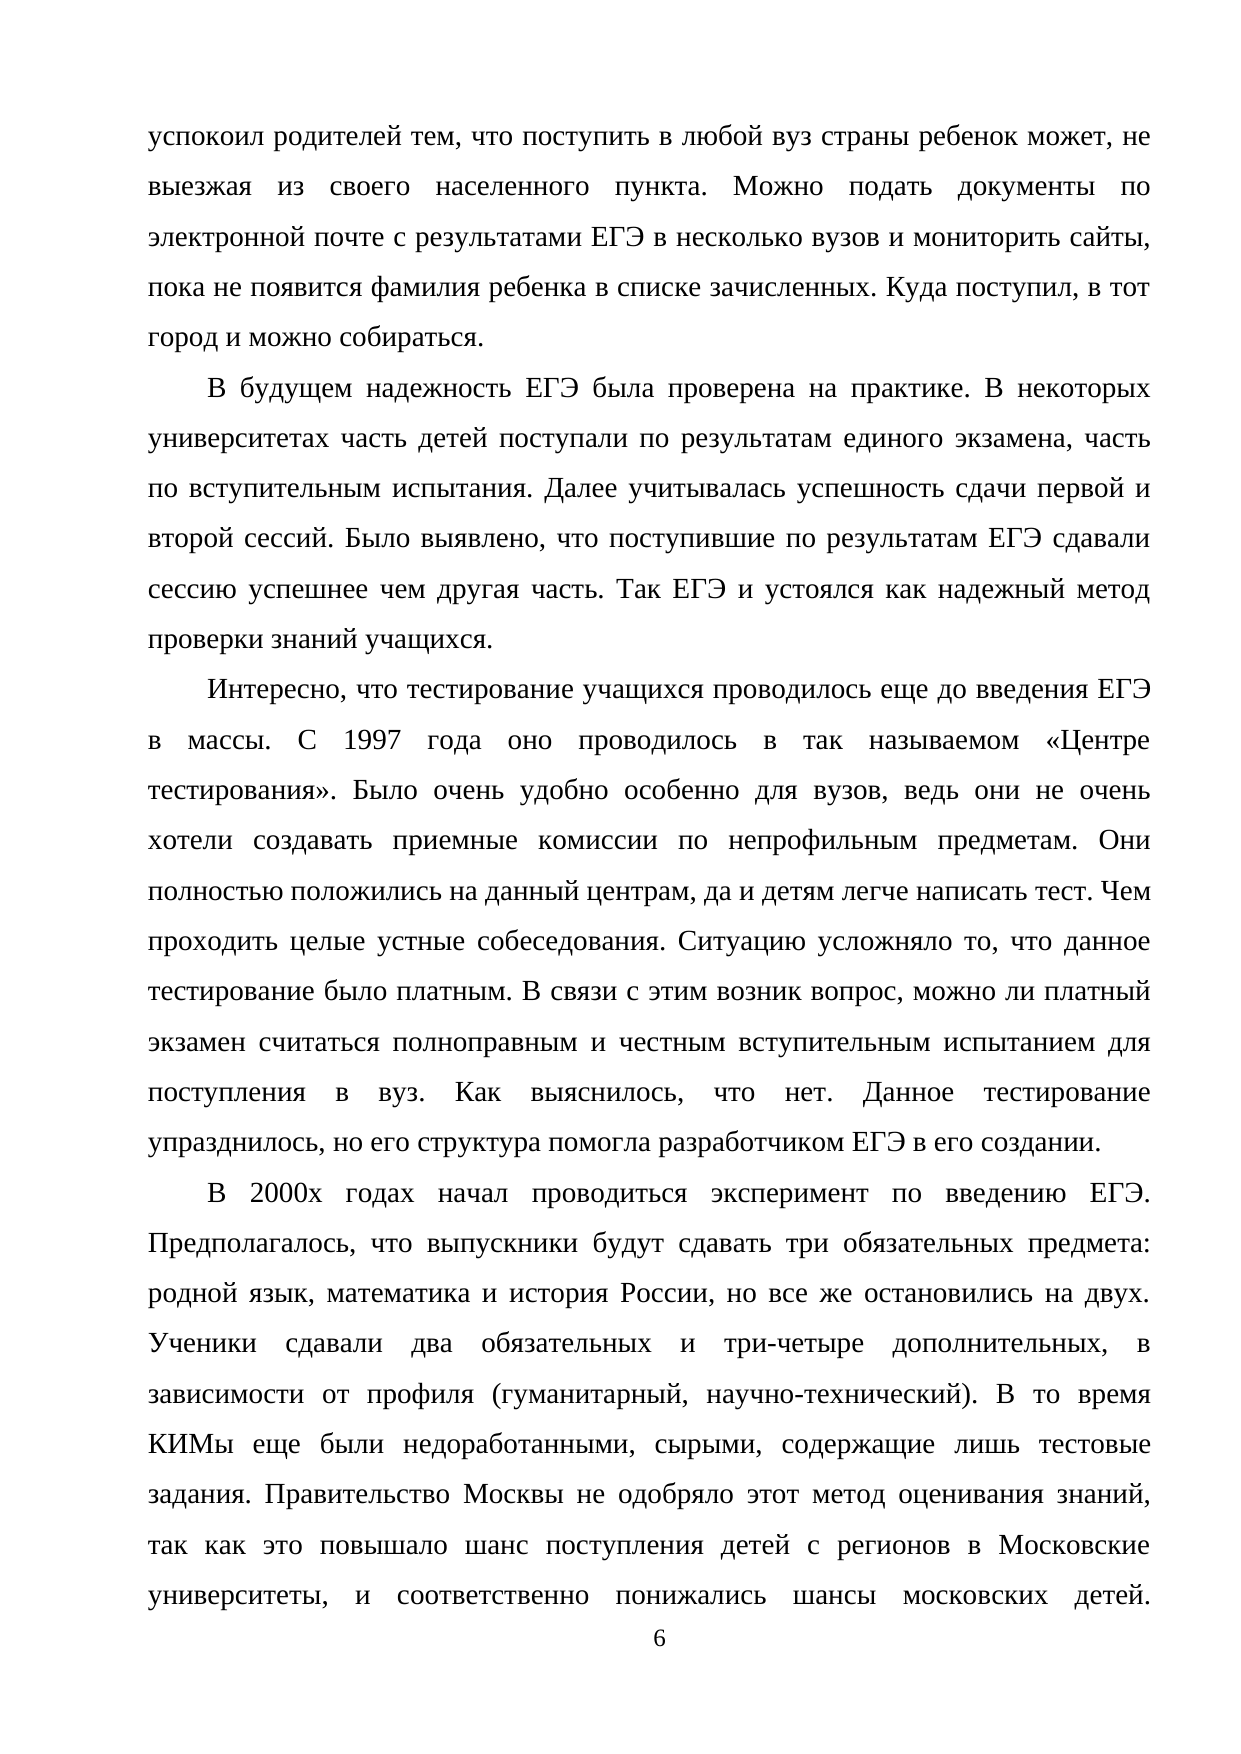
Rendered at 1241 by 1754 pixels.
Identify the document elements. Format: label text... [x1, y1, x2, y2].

text Интересно, что тестирование учащихся проводилось еще до введения ЕГЭ в массы. С 1997 года оно проводилось в так называемом «Центре тестирования». Было очень удобно особенно для вузов, ведь они не очень хотели создавать приемные комиссии по непрофильным предметам. Они полностью положились на данный центрам, да и детям легче написать тест. Чем проходить целые устные собеседования. Ситуацию усложняло то, что данное тестирование было платным. В связи с этим возник вопрос, можно ли платный экзамен считаться полноправным и честным вступительным испытанием для поступления в вуз. Как выяснилось, что нет. Данное тестирование упразднилось, но его структура помогла разработчиком ЕГЭ в его создании. [148, 672, 1152, 1158]
text В будущем надежность ЕГЭ была проверена на практике. В некоторых университетах часть детей поступали по результатам единого экзамена, часть по вступительным испытания. Далее учитывалась успешность сдачи первой и второй сессий. Было выявлено, что поступившие по результатам ЕГЭ сдавали сессию успешнее чем другая часть. Так ЕГЭ и устоялся как надежный метод проверки знаний учащихся. [148, 370, 1152, 655]
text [148, 1175, 1152, 1611]
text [148, 118, 1152, 353]
